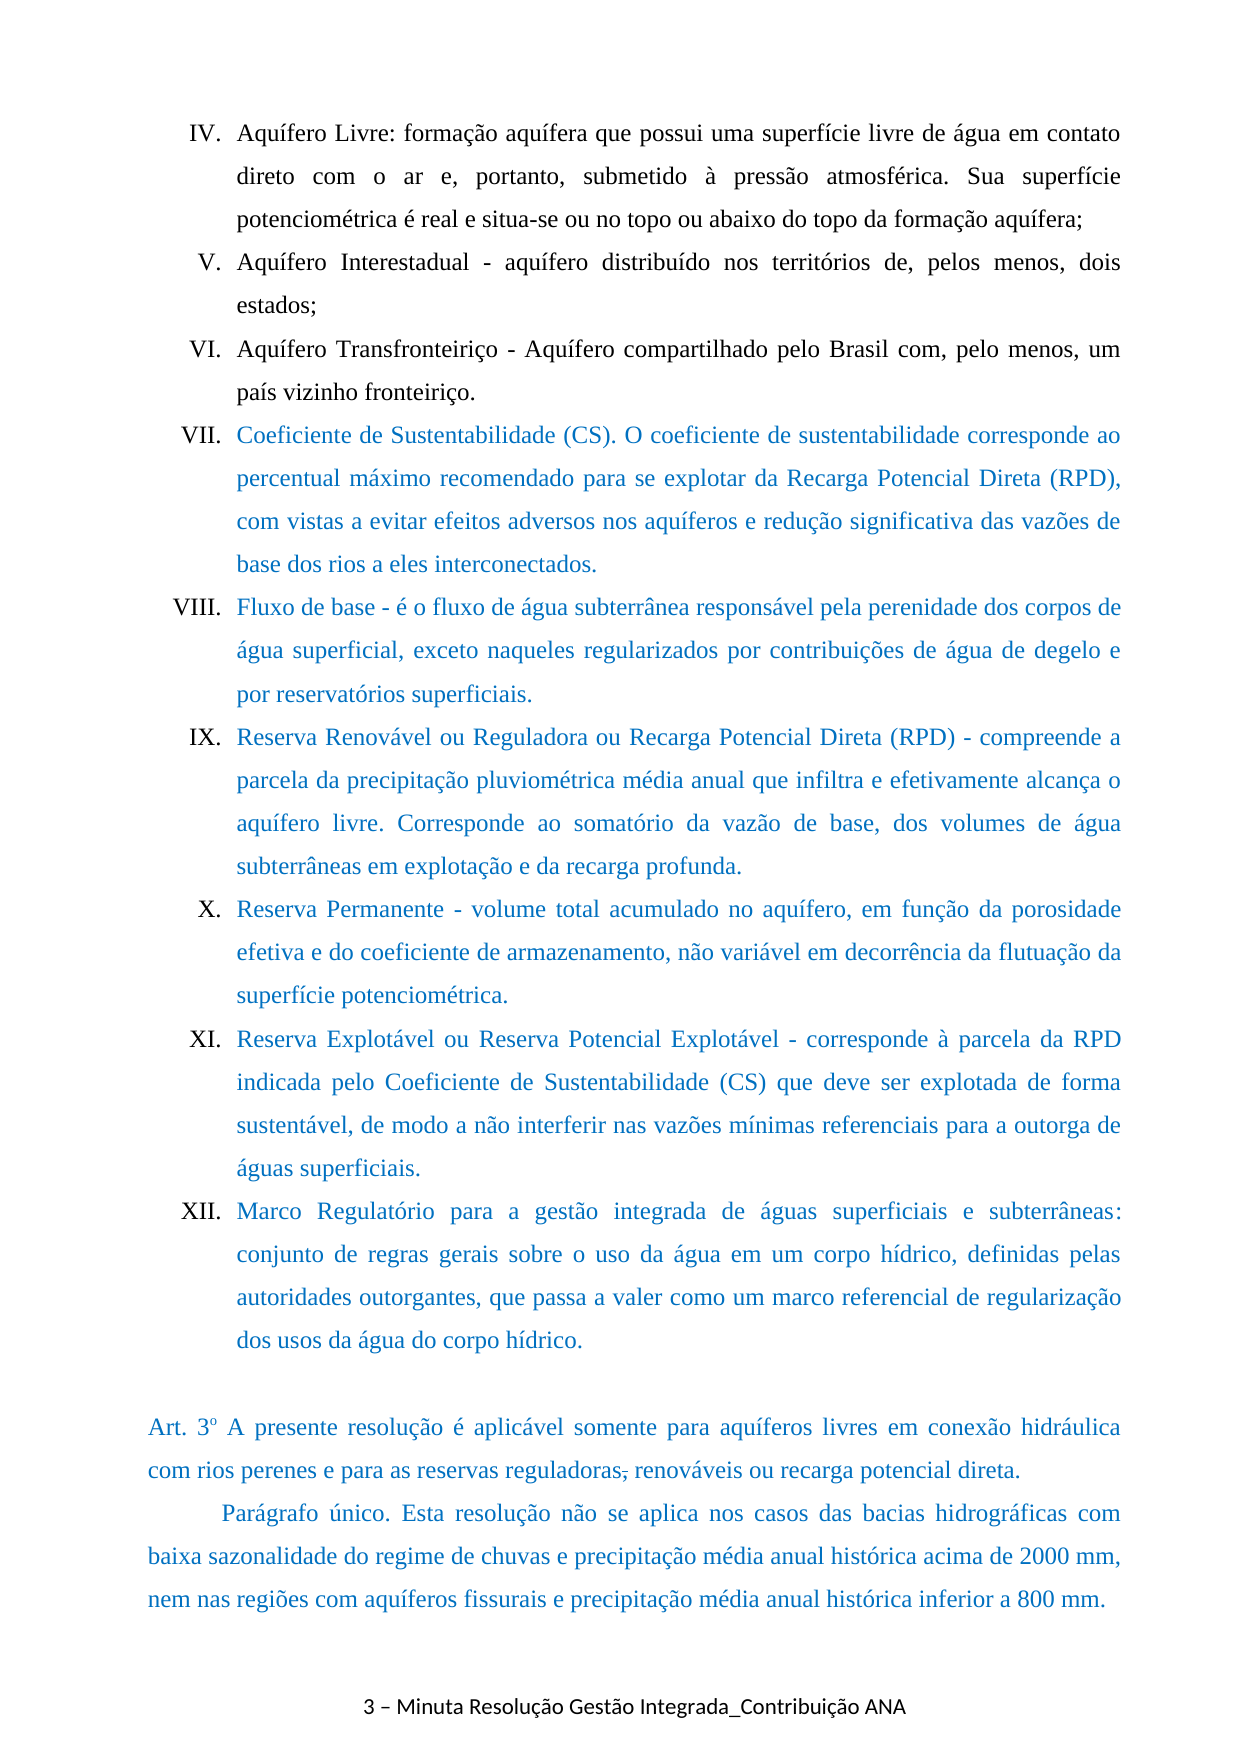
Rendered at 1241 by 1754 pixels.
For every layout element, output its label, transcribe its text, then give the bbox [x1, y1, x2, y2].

list Marco Regulatório para a gestão integrada de águas superficiais e subterrâneas: conjunto de regras gerais sobre o uso da água em um corpo hídrico, definidas pelas autoridades outorgantes, que passa a valer como um marco referencial de regularização dos usos da água do corpo hídrico. [222, 1196, 1122, 1354]
list Aquífero Transfronteiriço - Aquífero compartilhado pelo Brasil com, pelo menos, um país vizinho fronteiriço. [222, 334, 1122, 406]
list Fluxo de base - é o fluxo de água subterrânea responsável pela perenidade dos corpos de água superficial, exceto naqueles regularizados por contribuições de água de degelo e por reservatórios superficiais. [222, 592, 1122, 707]
text Art. 3o A presente resolução é aplicável somente para aquíferos livres em conexão hidráulica com rios perenes e para as reservas reguladoras, renováveis ou recarga potencial direta. [148, 1412, 1122, 1484]
text Parágrafo único. Esta resolução não se aplica nos casos das bacias hidrográficas com baixa sazonalidade do regime de chuvas e precipitação média anual histórica acima de 2000 mm, nem nas regiões com aquíferos fissurais e precipitação média anual histórica inferior a 800 mm. [148, 1498, 1122, 1613]
list Aquífero Interestadual - aquífero distribuído nos territórios de, pelos menos, dois estados; [222, 247, 1122, 319]
list Reserva Renovável ou Reguladora ou Recarga Potencial Direta (RPD) - compreende a parcela da precipitação pluviométrica média anual que infiltra e efetivamente alcança o aquífero livre. Corresponde ao somatório da vazão de base, dos volumes de água subterrâneas em explotação e da recarga profunda. [222, 722, 1122, 880]
list Coeficiente de Sustentabilidade (CS). O coeficiente de sustentabilidade corresponde ao percentual máximo recomendado para se explotar da Recarga Potencial Direta (RPD), com vistas a evitar efeitos adversos nos aquíferos e redução significativa das vazões de base dos rios a eles interconectados. [222, 420, 1122, 578]
list Reserva Explotável ou Reserva Potencial Explotável - corresponde à parcela da RPD indicada pelo Coeficiente de Sustentabilidade (CS) que deve ser explotada de forma sustentável, de modo a não interferir nas vazões mínimas referenciais para a outorga de águas superficiais. [222, 1024, 1122, 1182]
list Reserva Permanente - volume total acumulado no aquífero, em função da porosidade efetiva e do coeficiente de armazenamento, não variável em decorrência da flutuação da superfície potenciométrica. [222, 894, 1122, 1009]
list Aquífero Livre: formação aquífera que possui uma superfície livre de água em contato direto com o ar e, portanto, submetido à pressão atmosférica. Sua superfície potenciométrica é real e situa-se ou no topo ou abaixo do topo da formação aquífera; [222, 118, 1122, 233]
